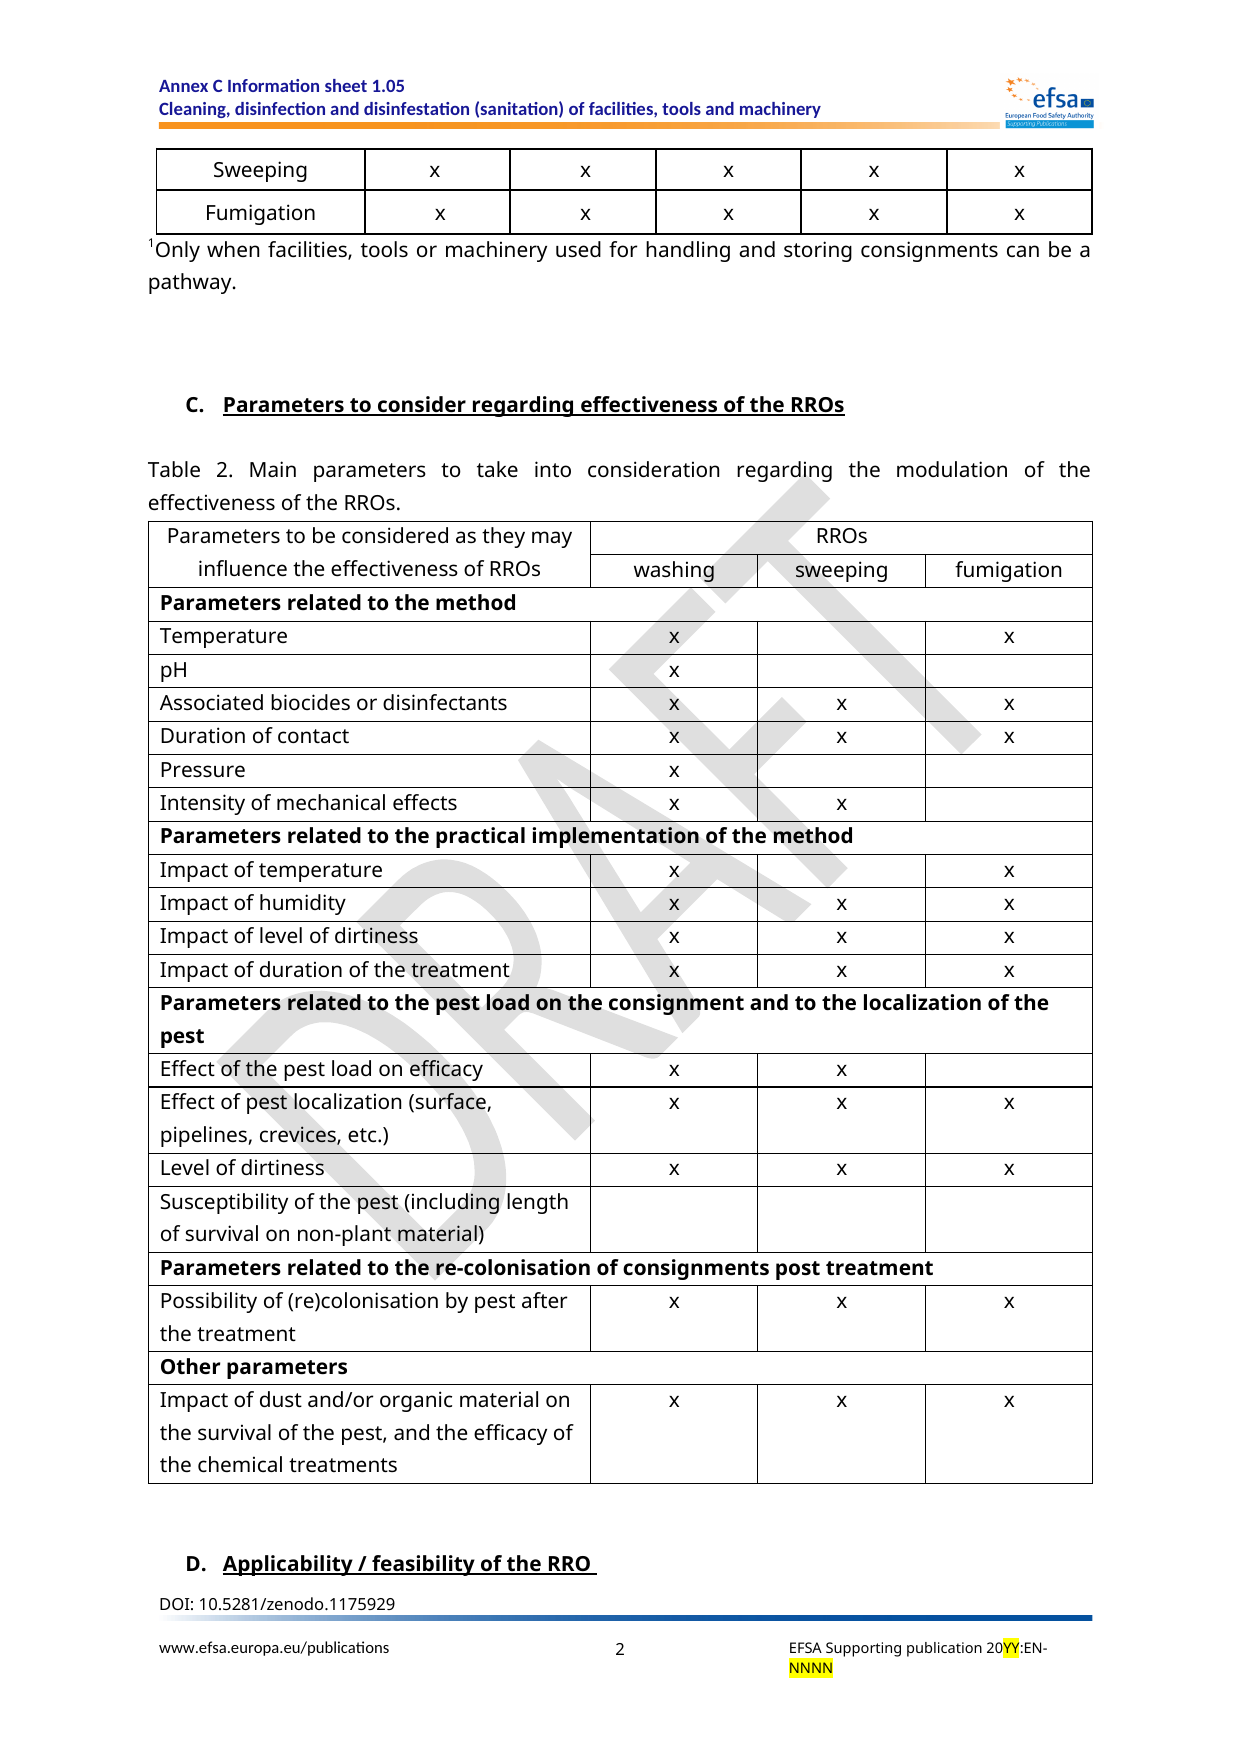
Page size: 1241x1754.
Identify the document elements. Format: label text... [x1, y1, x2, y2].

table_cell x [926, 1286, 1092, 1351]
table_cell x [591, 1088, 757, 1152]
table_cell Level of dirtiness [149, 1154, 590, 1186]
table_cell x [926, 855, 1092, 887]
table_cell x [758, 1054, 925, 1086]
table_cell x [591, 722, 757, 754]
text 1Only when facilities, tools or machinery used for handling and storing consignments can be a pathway. [148, 235, 1092, 296]
table_cell x [591, 922, 757, 954]
table_cell Intensity of mechanical effects [149, 788, 590, 821]
table_cell [926, 788, 1092, 821]
table_cell Pressure [149, 755, 590, 787]
table_cell Impact of temperature [149, 855, 590, 887]
table_cell x [511, 191, 655, 233]
table_cell Parameters related to the pest load on the consignment and to the localization of the pest [149, 988, 1092, 1053]
table_cell washing [591, 555, 757, 587]
table_cell x [591, 622, 757, 654]
table_cell x [926, 1385, 1092, 1483]
table_cell [591, 1187, 757, 1252]
table_cell x [926, 922, 1092, 954]
table_cell x [926, 1154, 1092, 1186]
table_cell Temperature [149, 622, 590, 654]
table_cell x [591, 955, 757, 987]
table_cell [758, 855, 925, 887]
table_header RROs [591, 522, 1092, 554]
table_cell x [366, 150, 509, 189]
table_cell x [758, 888, 925, 921]
table_cell x [591, 655, 757, 687]
table_cell x [591, 1385, 757, 1483]
table_cell x [591, 1286, 757, 1351]
table_cell x [591, 1154, 757, 1186]
table_cell Effect of pest localization (surface, pipelines, crevices, etc.) [149, 1088, 590, 1152]
table_cell x [591, 788, 757, 821]
table_cell x [758, 922, 925, 954]
table_cell x [591, 755, 757, 787]
table_cell [926, 655, 1092, 687]
picture [158, 73, 1104, 130]
table_header Parameters to be considered as they may influence the effectiveness of RROs [149, 522, 590, 587]
text Table 2. Main parameters to take into consideration regarding the modulation of the effectiveness of the RROs. [148, 455, 1092, 516]
table_cell [926, 755, 1092, 787]
table_cell sweeping [758, 555, 925, 587]
table_cell x [758, 1385, 925, 1483]
table_cell Susceptibility of the pest (including length of survival on non-plant material) [149, 1187, 590, 1252]
table_cell [758, 622, 925, 654]
table_cell x [758, 788, 925, 821]
table_cell x [948, 150, 1091, 189]
table_cell x [591, 1054, 757, 1086]
table_cell Impact of level of dirtiness [149, 922, 590, 954]
picture [158, 1615, 1093, 1621]
table_cell [926, 1054, 1092, 1086]
table_cell x [657, 191, 800, 233]
table_cell Impact of duration of the treatment [149, 955, 590, 987]
table_cell x [926, 888, 1092, 921]
table_cell [758, 655, 925, 687]
table_cell x [758, 1088, 925, 1152]
table_cell x [758, 1286, 925, 1351]
table_cell fumigation [926, 555, 1092, 587]
table_cell x [926, 688, 1092, 721]
table_cell Possibility of (re)colonisation by pest after the treatment [149, 1286, 590, 1351]
table_cell x [948, 191, 1091, 233]
table_cell Impact of dust and/or organic material on the survival of the pest, and the efficacy of the chemical treatments [149, 1385, 590, 1483]
table_cell [758, 755, 925, 787]
table_cell Duration of contact [149, 722, 590, 754]
table_cell pH [149, 655, 590, 687]
table_cell x [366, 191, 509, 233]
table_cell x [591, 688, 757, 721]
table_cell [926, 1187, 1092, 1252]
table_cell Effect of the pest load on efficacy [149, 1054, 590, 1086]
table_cell x [591, 888, 757, 921]
table_cell x [657, 150, 800, 189]
table_cell x [926, 722, 1092, 754]
table_cell Sweeping [157, 150, 364, 189]
table_cell x [511, 150, 655, 189]
table_cell x [926, 622, 1092, 654]
table_cell Parameters related to the method [149, 588, 1092, 621]
table_cell x [926, 1088, 1092, 1152]
table_cell x [758, 955, 925, 987]
table_cell x [591, 855, 757, 887]
table_cell x [758, 1154, 925, 1186]
table_cell Other parameters [149, 1352, 1092, 1384]
list Applicability / feasibility of the RRO [185, 1549, 1092, 1577]
table_cell x [758, 688, 925, 721]
table_cell Parameters related to the practical implementation of the method [149, 822, 1092, 854]
table_cell Impact of humidity [149, 888, 590, 921]
table_cell Parameters related to the re-colonisation of consignments post treatment [149, 1253, 1092, 1285]
table_cell x [802, 191, 946, 233]
table_cell x [926, 955, 1092, 987]
table_cell Fumigation [157, 191, 364, 233]
list Parameters to consider regarding effectiveness of the RROs [185, 390, 1092, 418]
table_cell [758, 1187, 925, 1252]
table_cell x [802, 150, 946, 189]
table_cell x [758, 722, 925, 754]
table_cell Associated biocides or disinfectants [149, 688, 590, 721]
